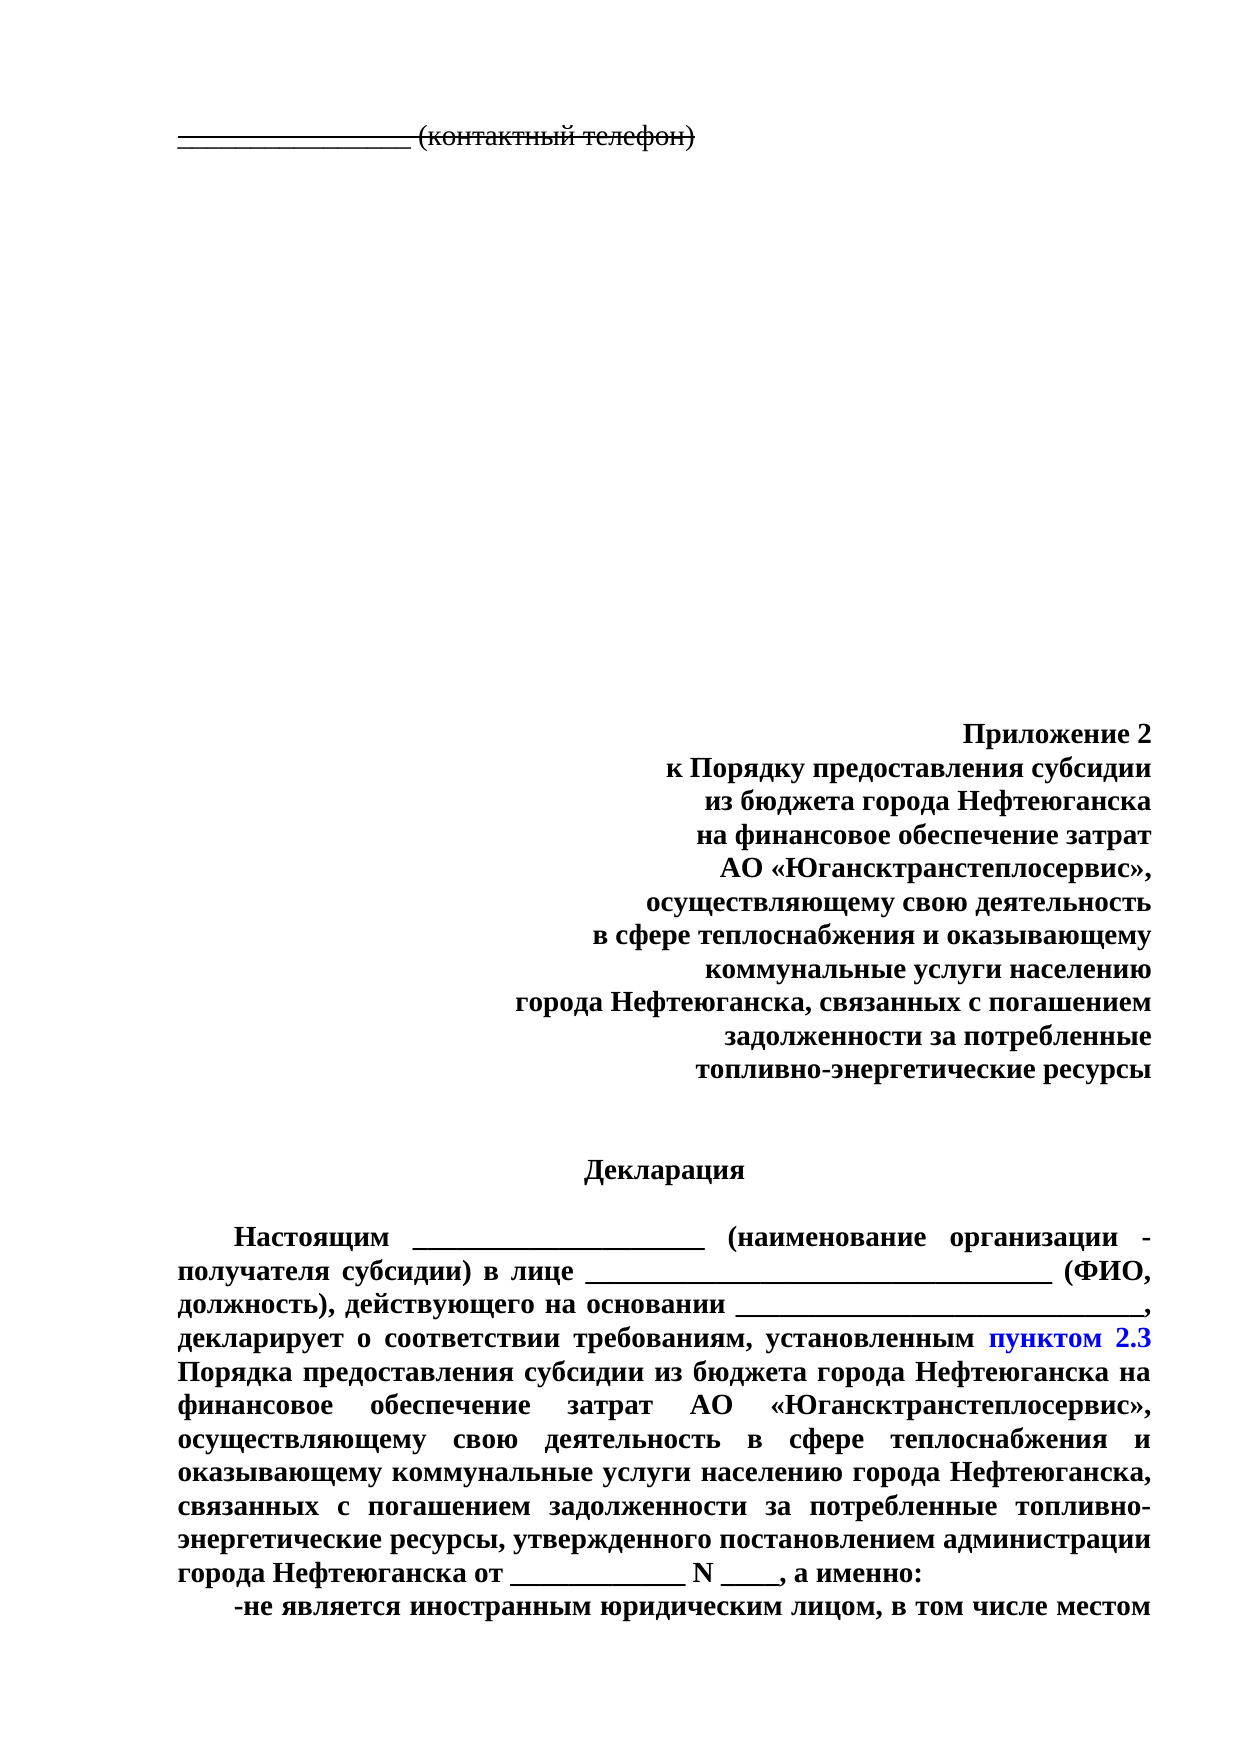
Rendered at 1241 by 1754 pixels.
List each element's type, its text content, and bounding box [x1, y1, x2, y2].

text Настоящим ____________________ (наименование организации - получателя субсидии) в лице ________________________________ (ФИО, должность), действующего на основании ____________________________, декларирует о соответствии требованиям, установленным пунктом 2.3 Порядка предоставления субсидии из бюджета города Нефтеюганска на финансовое обеспечение затрат АО «Югансктранстеплосервис», осуществляющему свою деятельность в сфере теплоснабжения и оказывающему коммунальные услуги населению города Нефтеюганска, связанных с погашением задолженности за потребленные топливно-энергетические ресурсы, утвержденного постановлением администрации города Нефтеюганска от ____________ N ____, а именно: [177, 1219, 1152, 1588]
text города Нефтеюганска, связанных с погашением [177, 984, 1152, 1018]
text ________________ (контактный телефон) [177, 118, 1152, 152]
text задолженности за потребленные [177, 1018, 1152, 1052]
text топливно-энергетические ресурсы [177, 1052, 1152, 1085]
text Декларация [177, 1152, 1152, 1186]
text к Порядку предоставления субсидии [177, 750, 1152, 783]
text АО «Югансктранстеплосервис», [177, 850, 1152, 884]
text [177, 1588, 1152, 1622]
text из бюджета города Нефтеюганска [177, 783, 1152, 817]
text в сфере теплоснабжения и оказывающему [177, 917, 1152, 951]
text на финансовое обеспечение затрат [177, 817, 1152, 850]
text коммунальные услуги населению [177, 951, 1152, 984]
text Приложение 2 [177, 716, 1152, 750]
text осуществляющему свою деятельность [177, 884, 1152, 917]
